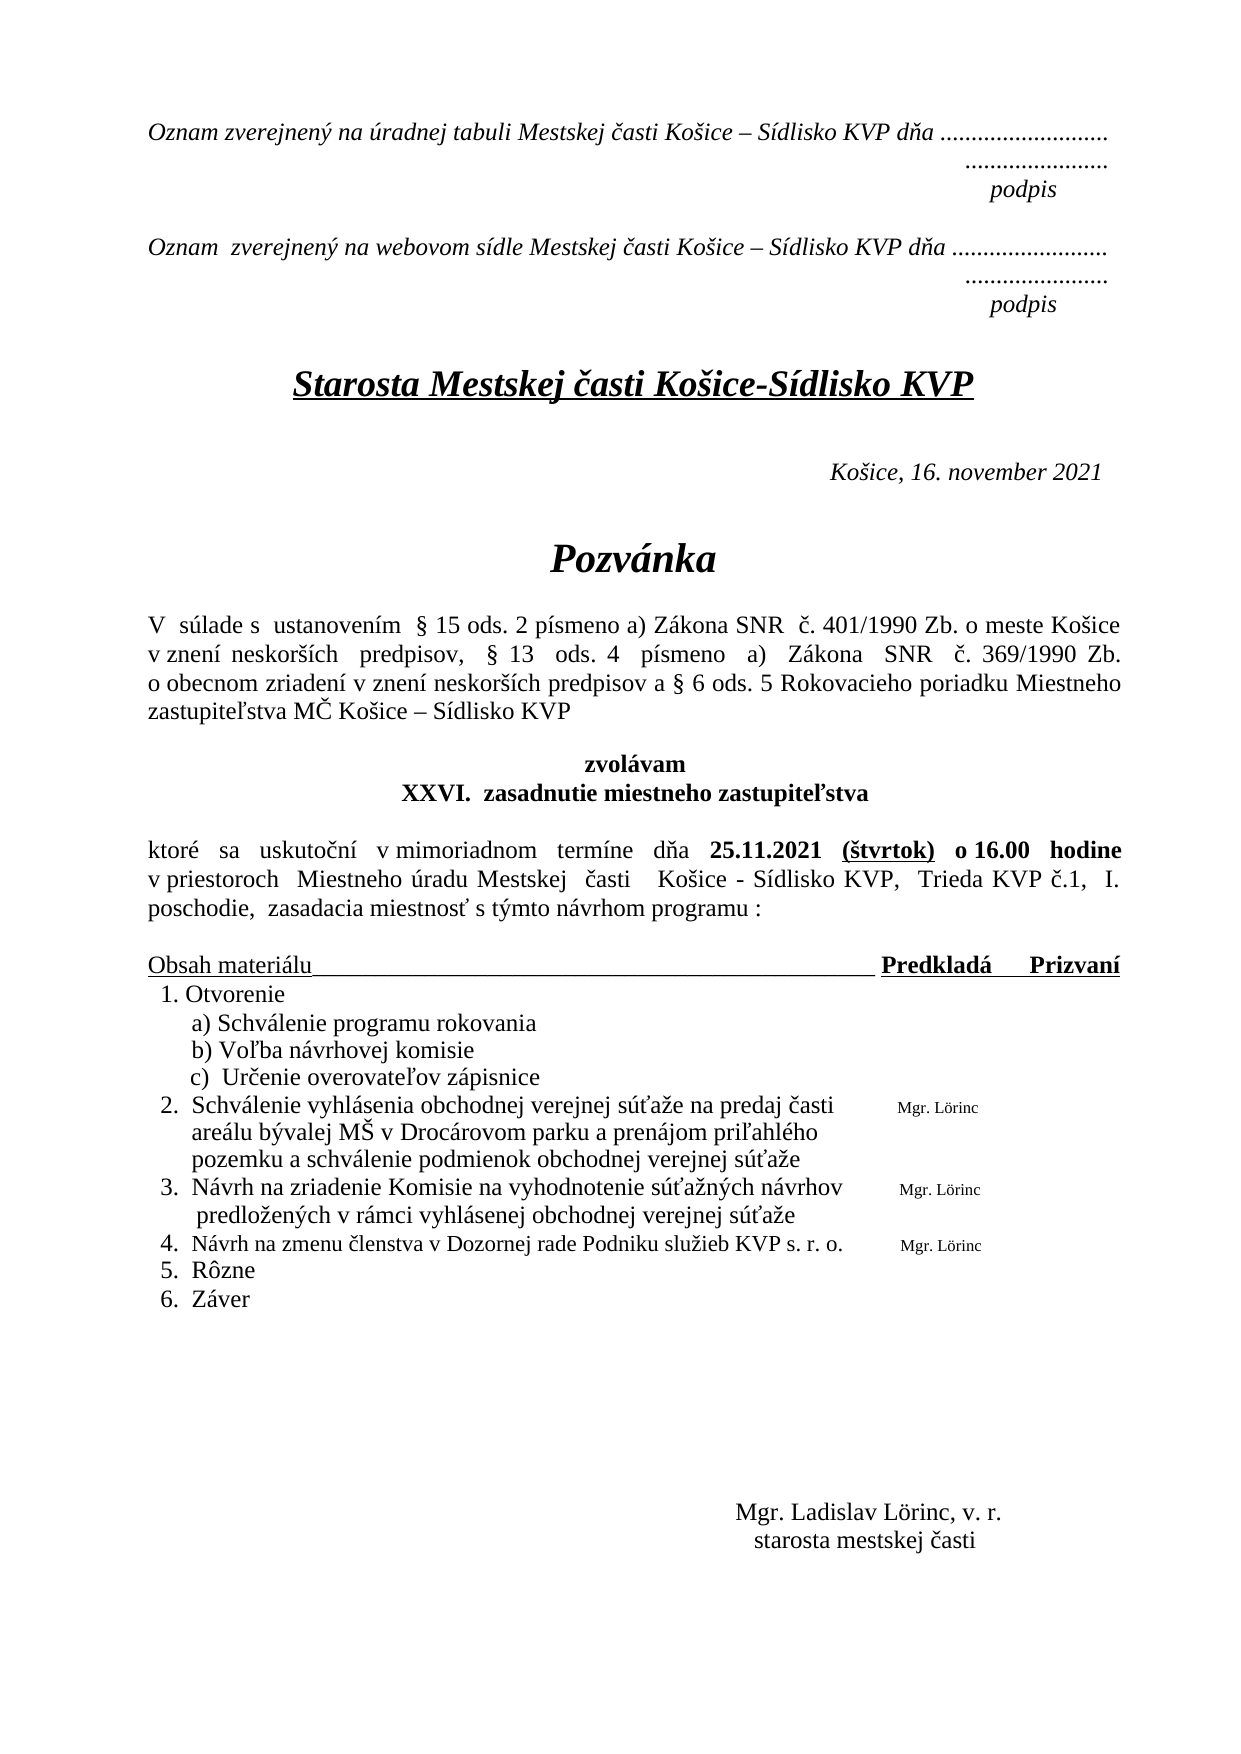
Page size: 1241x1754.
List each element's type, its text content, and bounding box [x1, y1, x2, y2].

text areálu bývalej MŠ v Drocárovom parku a prenájom priľahlého [148, 1119, 1122, 1146]
text Oznam zverejnený na webovom sídle Mestskej časti Košice – Sídlisko KVP dňa ......................... [148, 232, 1122, 260]
text c) Určenie overovateľov zápisnice [177, 1064, 1122, 1091]
text predložených v rámci vyhlásenej obchodnej verejnej súťaže [152, 1201, 1122, 1229]
text 5. Rôzne [148, 1257, 1122, 1284]
text V súlade s ustanovením § 15 ods. 2 písmeno a) Zákona SNR č. 401/1990 Zb. o meste Košice v znení neskorších predpisov, § 13 ods. 4 písmeno a) Zákona SNR č. 369/1990 Zb. o obecnom zriadení v znení neskorších predpisov a § 6 ods. 5 Rokovacieho poriadku Miestneho zastupiteľstva MČ Košice – Sídlisko KVP [148, 610, 1122, 725]
text zvolávam [148, 749, 1122, 778]
text Starosta Mestskej časti Košice-Sídlisko KVP [148, 361, 1122, 404]
text podpis [148, 174, 1122, 203]
text XXVI. zasadnutie miestneho zastupiteľstva [148, 778, 1122, 807]
text Košice, 16. november 2021 [664, 457, 1122, 486]
text ....................... [148, 145, 1122, 174]
list a) Schválenie programu rokovania [148, 1008, 1122, 1037]
text Pozvánka [148, 533, 1122, 581]
text ktoré sa uskutoční v mimoriadnom termíne dňa 25.11.2021 (štvrtok) o 16.00 hodine v priestoroch Miestneho úradu Mestskej časti Košice - Sídlisko KVP, Trieda KVP č.1, I. poschodie, zasadacia miestnosť s týmto návrhom programu : [148, 836, 1122, 922]
text Mgr. Ladislav Lörinc, v. r. [148, 1497, 1122, 1526]
text 1. Otvorenie [148, 979, 1182, 1008]
text 4. Návrh na zmenu členstva v Dozornej rade Podniku služieb KVP s. r. o. Mgr. Lörinc [148, 1229, 1122, 1257]
text 3. Návrh na zriadenie Komisie na vyhodnotenie súťažných návrhov Mgr. Lörinc [148, 1173, 1122, 1201]
text ....................... [148, 260, 1122, 289]
text pozemku a schválenie podmienok obchodnej verejnej súťaže [148, 1146, 1122, 1173]
text podpis [148, 289, 1122, 318]
text b) Voľba návrhovej komisie [148, 1037, 1122, 1064]
text starosta mestskej časti [148, 1526, 1122, 1554]
text Obsah materiálu_____________________________________________ Predkladá Prizvaní [148, 951, 1182, 979]
text Oznam zverejnený na úradnej tabuli Mestskej časti Košice – Sídlisko KVP dňa ........................... [148, 117, 1122, 145]
text 2. Schválenie vyhlásenia obchodnej verejnej súťaže na predaj časti Mgr. Lörinc [148, 1091, 1122, 1119]
text 6. Záver [148, 1284, 1122, 1313]
